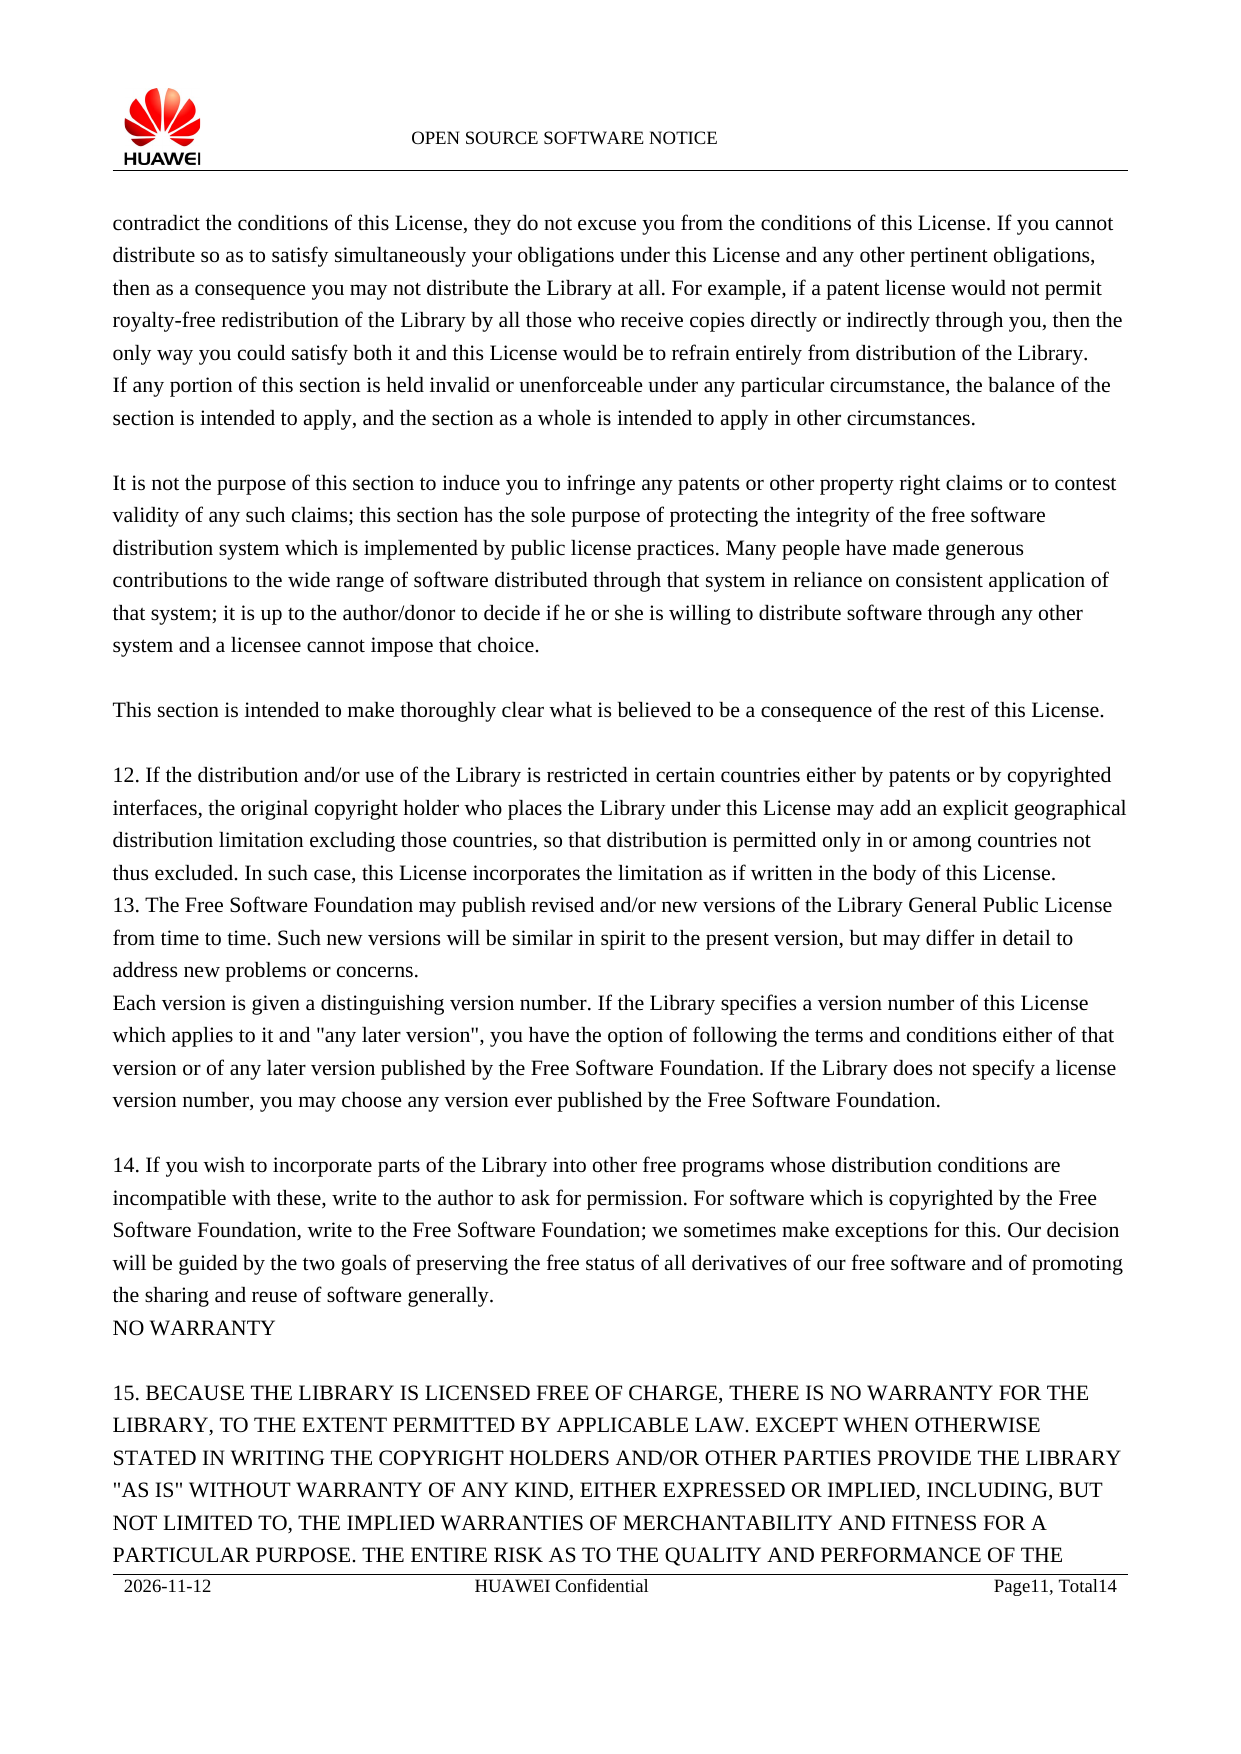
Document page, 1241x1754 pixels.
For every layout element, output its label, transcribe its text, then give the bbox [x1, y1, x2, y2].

picture [124, 88, 201, 165]
